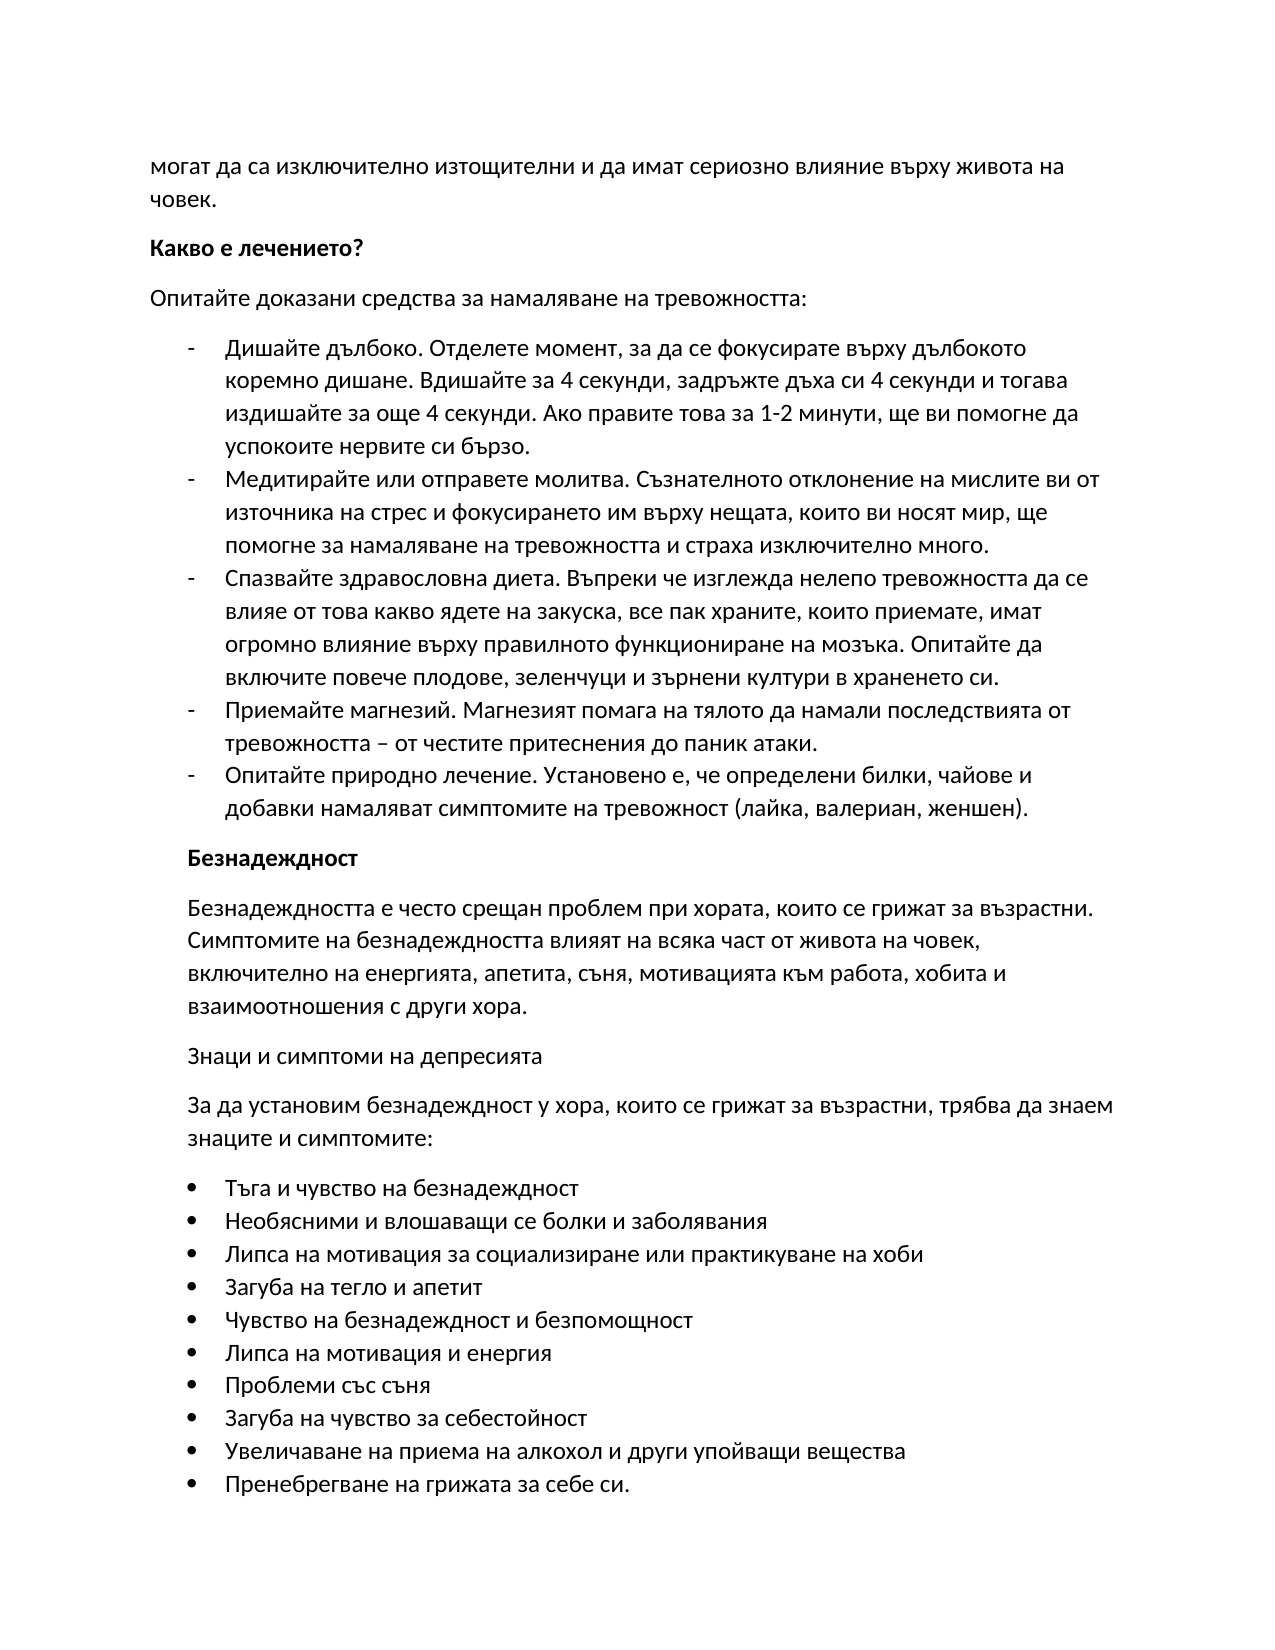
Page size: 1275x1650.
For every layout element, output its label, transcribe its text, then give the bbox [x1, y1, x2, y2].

text За да установим безнадеждност у хора, които се грижат за възрастни, трябва да знаем знаците и симптомите: [187, 1089, 1125, 1153]
list Липса на мотивация и енергия [187, 1337, 1125, 1367]
text Безнадеждност [187, 842, 1125, 873]
list Тъга и чувство на безнадеждност [187, 1172, 1125, 1203]
list Загуба на чувство за себестойност [187, 1402, 1125, 1433]
list Проблеми със съня [187, 1369, 1125, 1400]
list Необясними и влошаващи се болки и заболявания [187, 1205, 1125, 1236]
list Медитирайте или отправете молитва. Съзнателното отклонение на мислите ви от източника на стрес и фокусирането им върху нещата, които ви носят мир, ще помогне за намаляване на тревожността и страха изключително много. [187, 463, 1125, 560]
list Пренебрегване на грижата за себе си. [187, 1468, 1125, 1499]
list Приемайте магнезий. Магнезият помага на тялото да намали последствията от тревожността – от честите притеснения до паник атаки. [187, 694, 1125, 757]
list Чувство на безнадеждност и безпомощност [187, 1304, 1125, 1334]
list Опитайте природно лечение. Установено е, че определени билки, чайове и добавки намаляват симптомите на тревожност (лайка, валериан, женшен). [187, 759, 1125, 823]
list Спазвайте здравословна диета. Въпреки че изглежда нелепо тревожността да се влияе от това какво ядете на закуска, все пак храните, които приемате, имат огромно влияние върху правилното функциониране на мозъка. Опитайте да включите повече плодове, зеленчуци и зърнени култури в храненето си. [187, 562, 1125, 691]
text Безнадеждността е често срещан проблем при хората, които се грижат за възрастни. Симптомите на безнадеждността влияят на всяка част от живота на човек, включително на енергията, апетита, съня, мотивацията към работа, хобита и взаимоотношения с други хора. [187, 892, 1125, 1021]
list Липса на мотивация за социализиране или практикуване на хоби [187, 1238, 1125, 1268]
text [150, 150, 1125, 213]
text Какво е лечението? [150, 232, 1125, 263]
text Опитайте доказани средства за намаляване на тревожността: [150, 282, 1125, 313]
list Увеличаване на приема на алкохол и други упойващи вещества [187, 1435, 1125, 1466]
text Знаци и симптоми на депресията [187, 1040, 1125, 1071]
list Дишайте дълбоко. Отделете момент, за да се фокусирате върху дълбокото коремно дишане. Вдишайте за 4 секунди, задръжте дъха си 4 секунди и тогава издишайте за още 4 секунди. Ако правите това за 1-2 минути, ще ви помогне да успокоите нервите си бързо. [187, 332, 1125, 461]
list Загуба на тегло и апетит [187, 1271, 1125, 1301]
